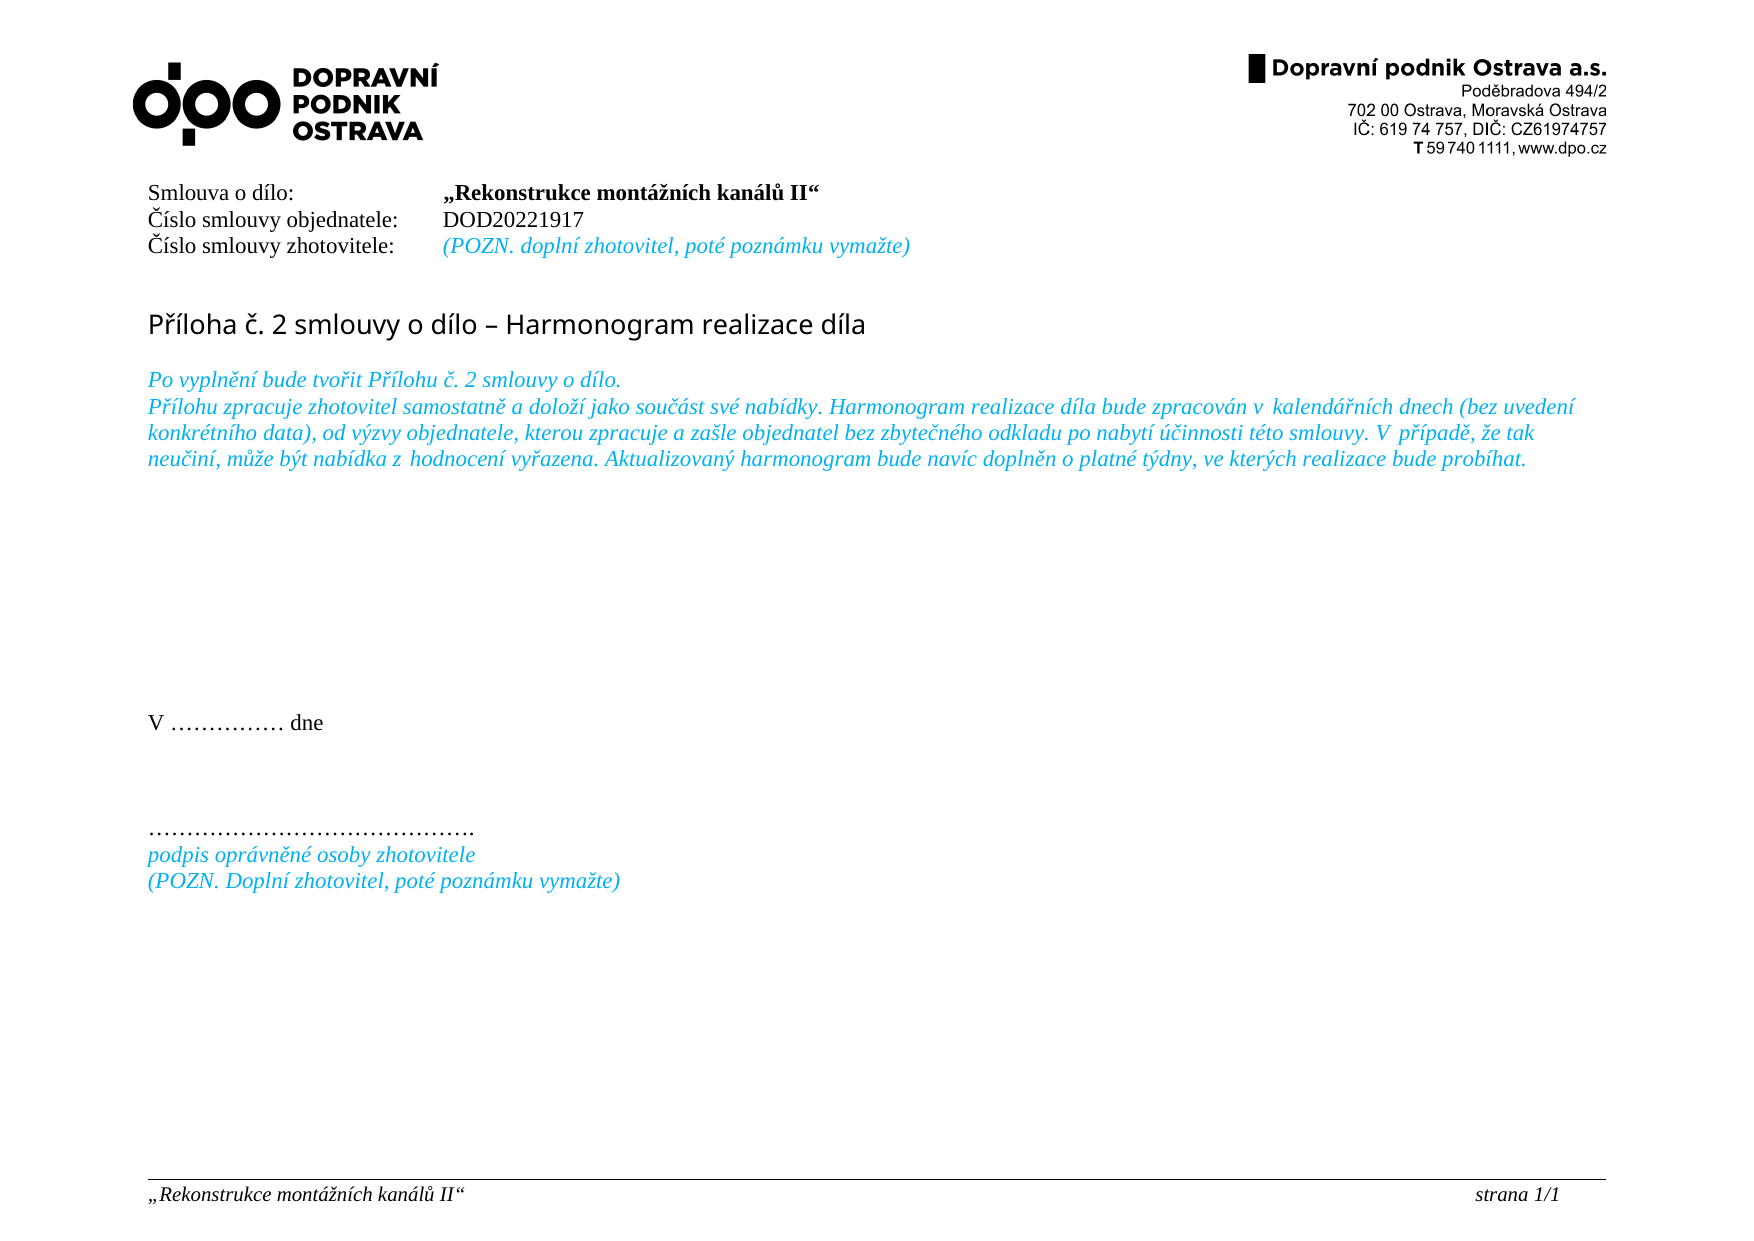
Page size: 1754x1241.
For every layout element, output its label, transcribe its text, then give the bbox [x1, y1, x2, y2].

picture [1248, 54, 1607, 157]
text ……………………………………. [148, 814, 1606, 841]
picture [132, 62, 439, 146]
text Příloha č. 2 smlouvy o dílo – Harmonogram realizace díla [148, 308, 1606, 341]
text Číslo smlouvy zhotovitele: (POZN. doplní zhotovitel, poté poznámku vymažte) [148, 232, 1606, 258]
subtitle V …………… dne [148, 709, 1606, 735]
text Po vyplnění bude tvořit Přílohu č. 2 smlouvy o dílo. [148, 366, 1606, 393]
text Číslo smlouvy objednatele: DOD20221917 [148, 206, 1606, 232]
text podpis oprávněné osoby zhotovitele [148, 841, 1606, 867]
text Přílohu zpracuje zhotovitel samostatně a doloží jako součást své nabídky. Harmonogram realizace díla bude zpracován v kalendářních dnech (bez uvedení konkrétního data), od výzvy objednatele, kterou zpracuje a zašle objednatel bez zbytečného odkladu po nabytí účinnosti této smlouvy. V případě, že tak neučiní, může být nabídka z hodnocení vyřazena. Aktualizovaný harmonogram bude navíc doplněn o platné týdny, ve kterých realizace bude probíhat. [148, 393, 1606, 472]
text (POZN. Doplní zhotovitel, poté poznámku vymažte) [148, 867, 1606, 893]
text Smlouva o dílo: „Rekonstrukce montážních kanálů II“ [148, 179, 1606, 206]
